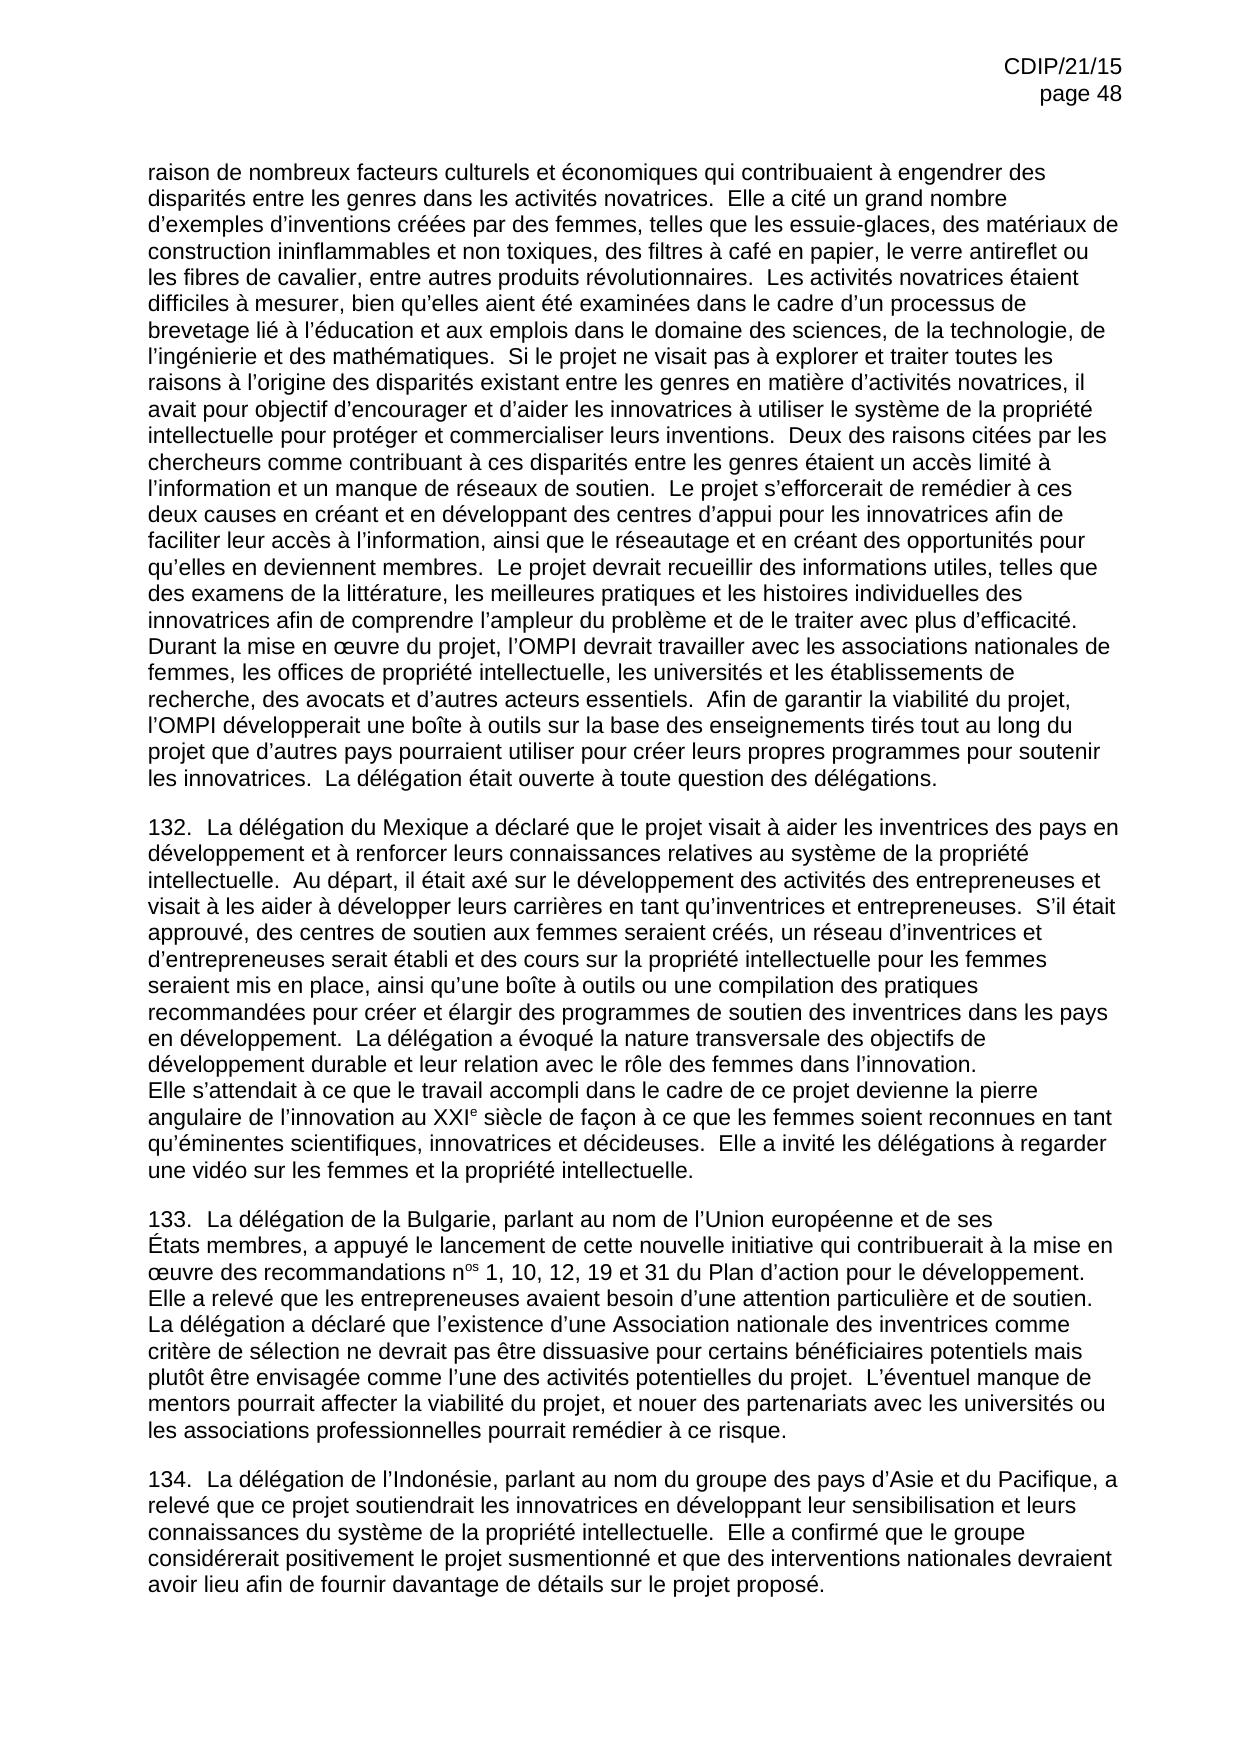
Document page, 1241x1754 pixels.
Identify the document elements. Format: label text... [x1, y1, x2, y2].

text La délégation de la Bulgarie, parlant au nom de l’Union européenne et de ses États membres, a appuyé le lancement de cette nouvelle initiative qui contribuerait à la mise en œuvre des recommandations nos 1, 10, 12, 19 et 31 du Plan d’action pour le développement. Elle a relevé que les entrepreneuses avaient besoin d’une attention particulière et de soutien. La délégation a déclaré que l’existence d’une Association nationale des inventrices comme critère de sélection ne devrait pas être dissuasive pour certains bénéficiaires potentiels mais plutôt être envisagée comme l’une des activités potentielles du projet. L’éventuel manque de mentors pourrait affecter la viabilité du projet, et nouer des partenariats avec les universités ou les associations professionnelles pourrait remédier à ce risque. [148, 1206, 1122, 1443]
text La délégation de l’Indonésie, parlant au nom du groupe des pays d’Asie et du Pacifique, a relevé que ce projet soutiendrait les innovatrices en développant leur sensibilisation et leurs connaissances du système de la propriété intellectuelle. Elle a confirmé que le groupe considérerait positivement le projet susmentionné et que des interventions nationales devraient avoir lieu afin de fournir davantage de détails sur le projet proposé. [148, 1466, 1122, 1598]
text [148, 158, 1122, 791]
text La délégation du Mexique a déclaré que le projet visait à aider les inventrices des pays en développement et à renforcer leurs connaissances relatives au système de la propriété intellectuelle. Au départ, il était axé sur le développement des activités des entrepreneuses et visait à les aider à développer leurs carrières en tant qu’inventrices et entrepreneuses. S’il était approuvé, des centres de soutien aux femmes seraient créés, un réseau d’inventrices et d’entrepreneuses serait établi et des cours sur la propriété intellectuelle pour les femmes seraient mis en place, ainsi qu’une boîte à outils ou une compilation des pratiques recommandées pour créer et élargir des programmes de soutien des inventrices dans les pays en développement. La délégation a évoqué la nature transversale des objectifs de développement durable et leur relation avec le rôle des femmes dans l’innovation. Elle s’attendait à ce que le travail accompli dans le cadre de ce projet devienne la pierre angulaire de l’innovation au XXIe siècle de façon à ce que les femmes soient reconnues en tant qu’éminentes scientifiques, innovatrices et décideuses. Elle a invité les délégations à regarder une vidéo sur les femmes et la propriété intellectuelle. [148, 814, 1122, 1183]
